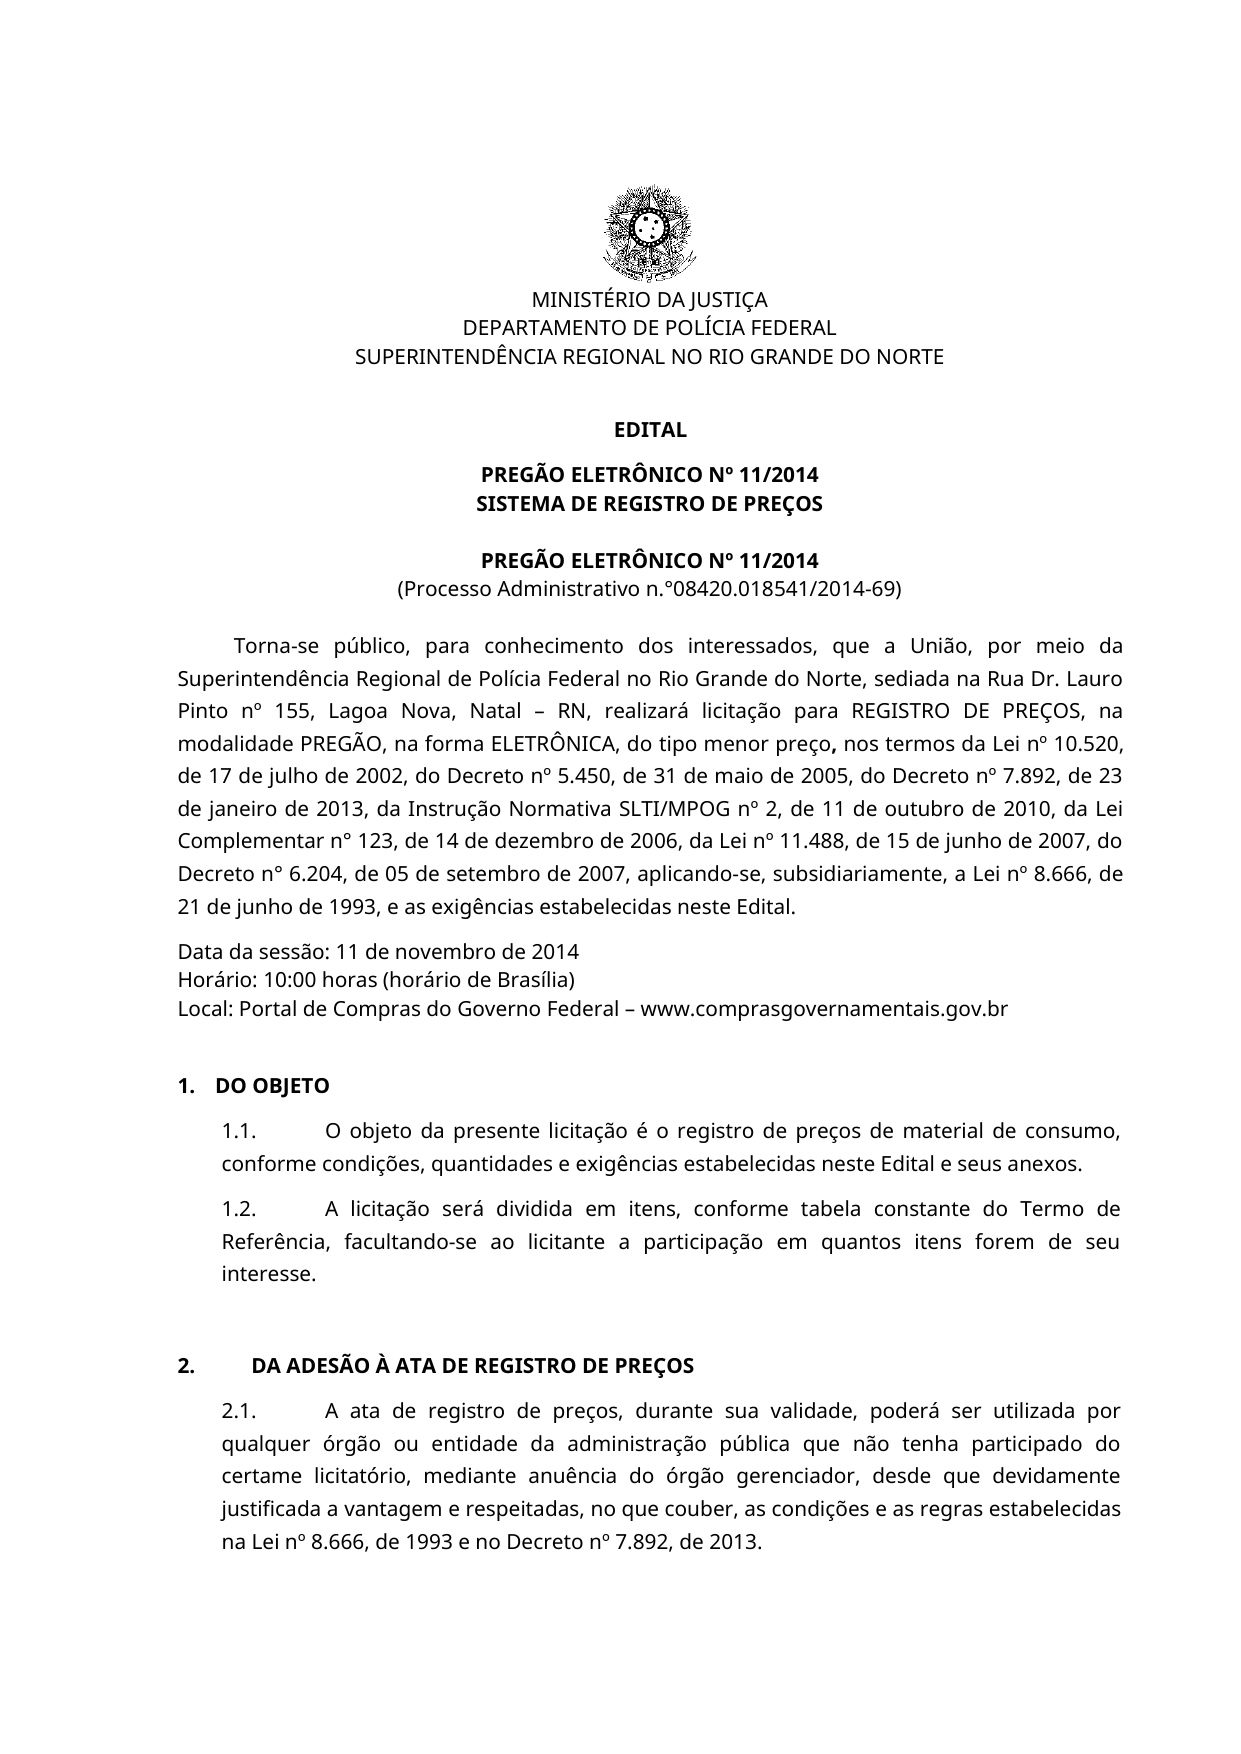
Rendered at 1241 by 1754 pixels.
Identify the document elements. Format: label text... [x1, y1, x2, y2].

list O objeto da presente licitação é o registro de preços de material de consumo, conforme condições, quantidades e exigências estabelecidas neste Edital e seus anexos. [221, 1117, 1122, 1178]
text Local: Portal de Compras do Governo Federal – www.comprasgovernamentais.gov.br [177, 994, 1122, 1022]
text PREGÃO ELETRÔNICO Nº 11/2014 [177, 460, 1122, 489]
text SISTEMA DE REGISTRO DE PREÇOS [177, 489, 1122, 517]
text Data da sessão: 11 de novembro de 2014 [177, 937, 1122, 965]
list DA ADESÃO À ATA DE REGISTRO DE PREÇOS [177, 1351, 1122, 1380]
text Torna-se público, para conhecimento dos interessados, que a União, por meio da Superintendência Regional de Polícia Federal no Rio Grande do Norte, sediada na Rua Dr. Lauro Pinto nº 155, Lagoa Nova, Natal – RN, realizará licitação para REGISTRO DE PREÇOS, na modalidade PREGÃO, na forma ELETRÔNICA, do tipo menor preço, nos termos da Lei nº 10.520, de 17 de julho de 2002, do Decreto nº 5.450, de 31 de maio de 2005, do Decreto nº 7.892, de 23 de janeiro de 2013, da Instrução Normativa SLTI/MPOG nº 2, de 11 de outubro de 2010, da Lei Complementar n° 123, de 14 de dezembro de 2006, da Lei nº 11.488, de 15 de junho de 2007, do Decreto n° 6.204, de 05 de setembro de 2007, aplicando-se, subsidiariamente, a Lei nº 8.666, de 21 de junho de 1993, e as exigências estabelecidas neste Edital. [177, 631, 1125, 920]
list DO OBJETO [177, 1072, 1124, 1100]
text SUPERINTENDÊNCIA REGIONAL NO RIO GRANDE DO NORTE [177, 342, 1122, 370]
text MINISTÉRIO DA JUSTIÇA [177, 285, 1122, 313]
list A ata de registro de preços, durante sua validade, poderá ser utilizada por qualquer órgão ou entidade da administração pública que não tenha participado do certame licitatório, mediante anuência do órgão gerenciador, desde que devidamente justificada a vantagem e respeitadas, no que couber, as condições e as regras estabelecidas na Lei nº 8.666, de 1993 e no Decreto nº 7.892, de 2013. [221, 1396, 1122, 1555]
picture [600, 181, 699, 285]
list A licitação será dividida em itens, conforme tabela constante do Termo de Referência, facultando-se ao licitante a participação em quantos itens forem de seu interesse. [221, 1194, 1122, 1288]
text Horário: 10:00 horas (horário de Brasília) [177, 965, 1122, 994]
text (Processo Administrativo n.°08420.018541/2014-69) [177, 574, 1122, 603]
text EDITAL [177, 415, 1124, 444]
text PREGÃO ELETRÔNICO Nº 11/2014 [177, 546, 1122, 574]
text DEPARTAMENTO DE POLÍCIA FEDERAL [177, 313, 1122, 342]
